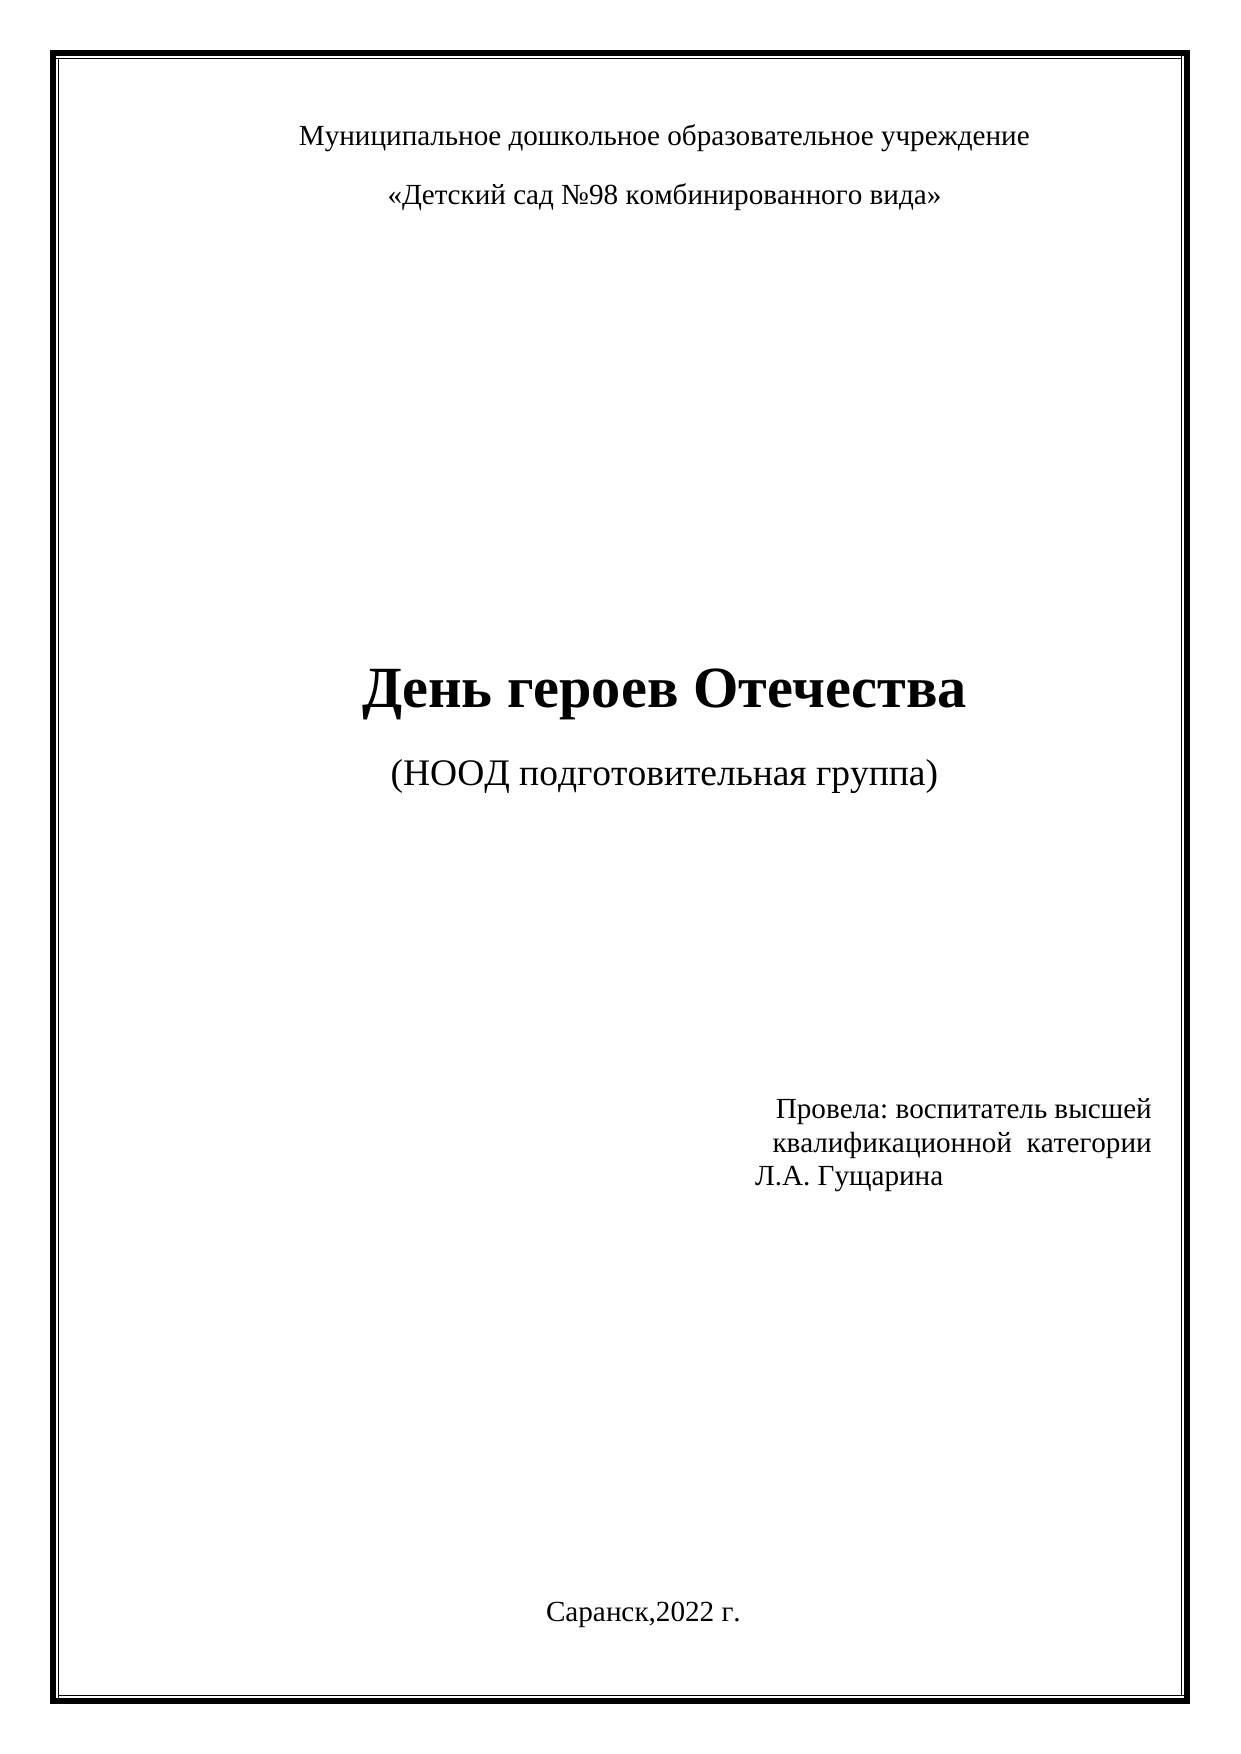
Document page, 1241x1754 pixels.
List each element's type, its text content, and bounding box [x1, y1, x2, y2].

text День героев Отечества [177, 652, 1152, 719]
text Провела: воспитатель высшей [177, 1091, 1152, 1125]
text Муниципальное дошкольное образовательное учреждение [177, 118, 1152, 152]
text Саранск,2022 г. [546, 1594, 1152, 1628]
text (НООД подготовительная группа) [177, 750, 1152, 793]
text «Детский сад №98 комбинированного вида» [177, 177, 1152, 211]
text квалификационной категории [177, 1125, 1152, 1158]
text Л.А. Гущарина [546, 1158, 1152, 1192]
